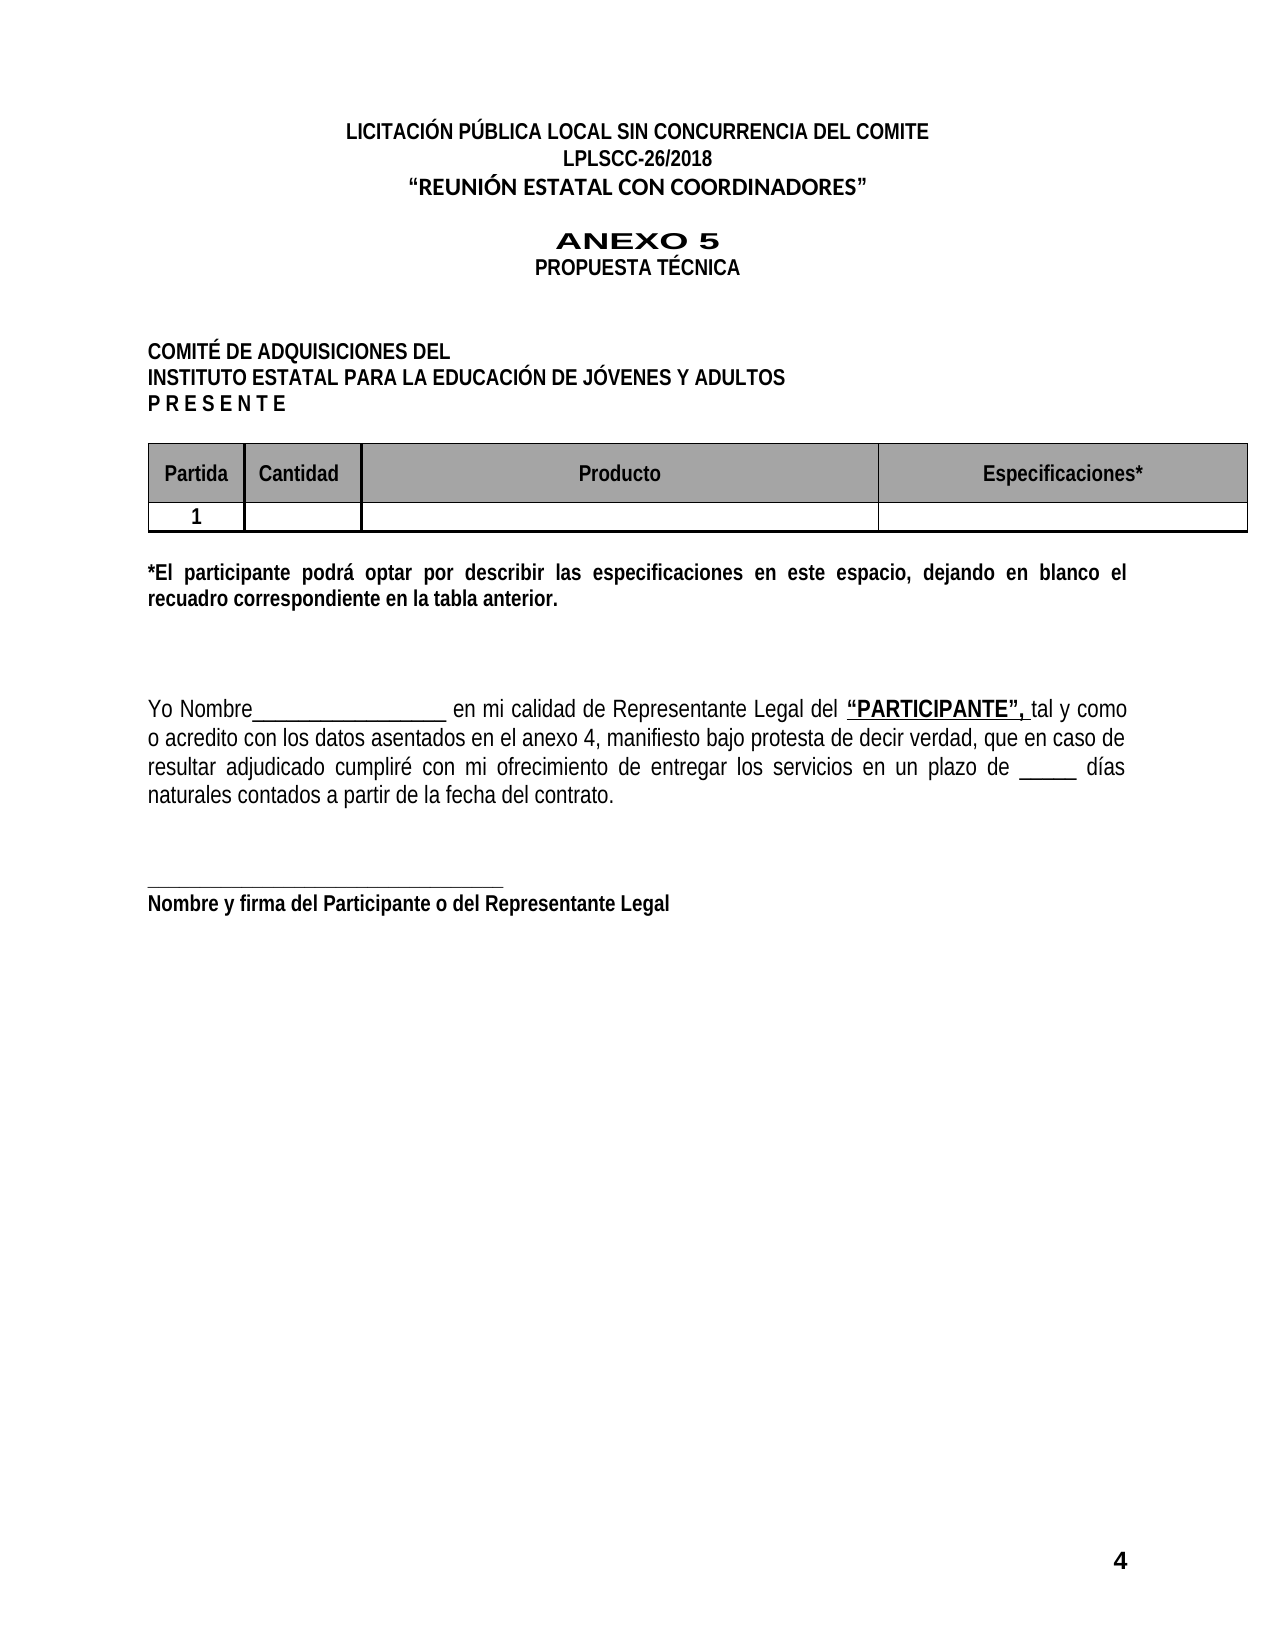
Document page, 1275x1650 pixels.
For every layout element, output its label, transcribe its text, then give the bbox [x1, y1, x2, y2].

text Yo Nombre_________________ en mi calidad de Representante Legal del “PARTICIPANTE”, tal y como o acredito con los datos asentados en el anexo 4, manifiesto bajo protesta de decir verdad, que en caso de resultar adjudicado cumpliré con mi ofrecimiento de entregar los servicios en un plazo de _____ días naturales contados a partir de la fecha del contrato. [148, 694, 1127, 809]
table_header Producto [363, 444, 878, 502]
subtitle COMITÉ DE ADQUISICIONES DEL [148, 338, 1127, 364]
text Nombre y firma del Participante o del Representante Legal [148, 890, 1127, 916]
table_cell 1 [149, 503, 243, 529]
table_cell [363, 503, 878, 529]
text *El participante podrá optar por describir las especificaciones en este espacio, dejando en blanco el recuadro correspondiente en la tabla anterior. [148, 559, 1127, 612]
subtitle instituto ESTATAL PARA LA EDUCACIÓN DE JÓVENES Y ADULTOS [148, 364, 1127, 390]
text P R E S E N T E [148, 390, 1127, 417]
text LICITACIÓN PÚBLICA LOCAL SIN CONCURRENCIA DEL COMITE [148, 118, 1127, 144]
table_header Cantidad [246, 444, 360, 502]
text __________________________________ [148, 864, 1127, 890]
table_cell [879, 503, 1247, 529]
table_header Especificaciones* [879, 444, 1247, 502]
subtitle ANEXO 5 [148, 228, 1127, 254]
text “REUNIÓN ESTATAL CON COORDINADORES” [148, 171, 1127, 201]
text LPLSCC-26/2018 [148, 144, 1127, 171]
text PROPUESTA TÉCNICA [148, 254, 1127, 280]
table_header Partida [149, 444, 243, 502]
table_cell [246, 503, 360, 529]
